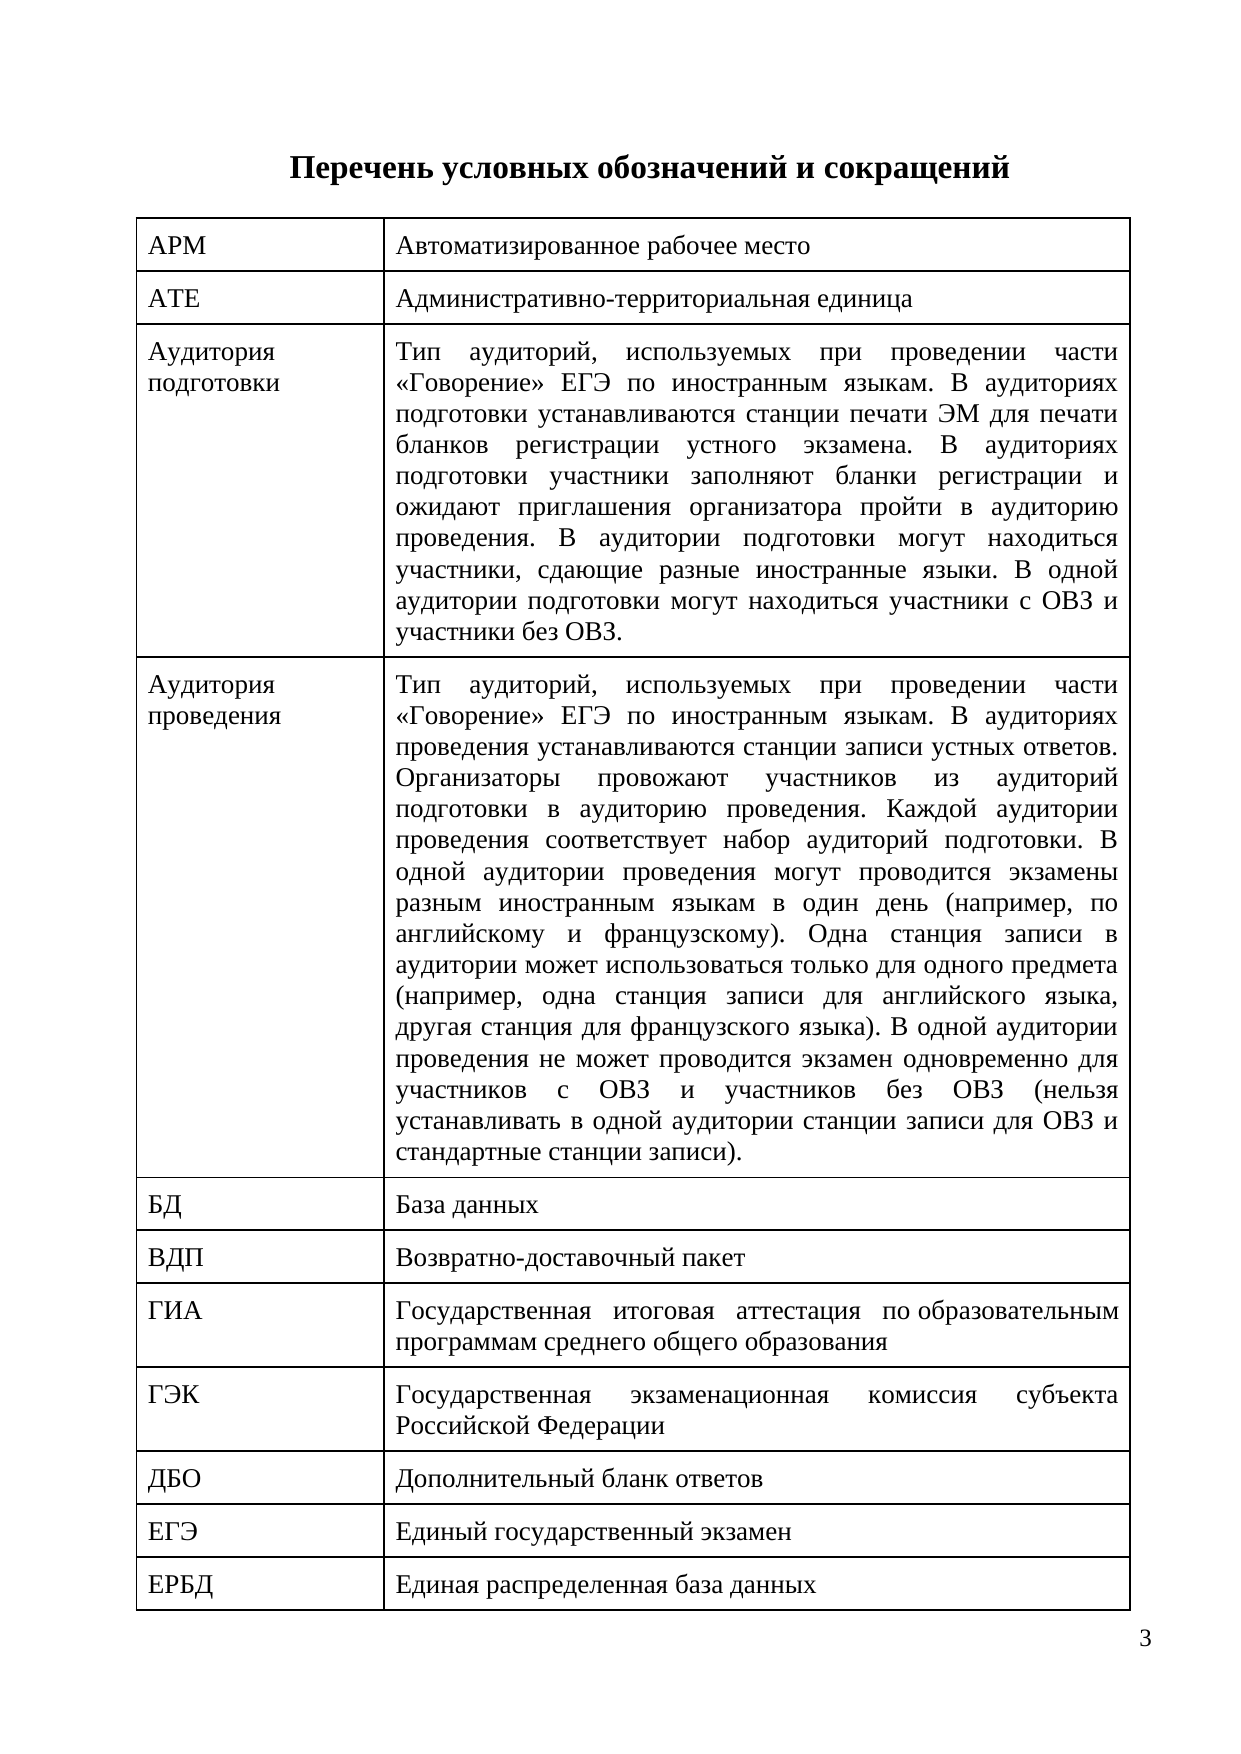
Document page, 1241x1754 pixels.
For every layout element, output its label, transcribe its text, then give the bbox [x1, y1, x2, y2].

table_cell ВДП [137, 1231, 383, 1282]
table_cell Единый государственный экзамен [385, 1505, 1129, 1556]
table_cell Возвратно-доставочный пакет [385, 1231, 1129, 1282]
table_cell Тип аудиторий, используемых при проведении части «Говорение» ЕГЭ по иностранным языкам. В аудиториях проведения устанавливаются станции записи устных ответов. Организаторы провожают участников из аудиторий подготовки в аудиторию проведения. Каждой аудитории проведения соответствует набор аудиторий подготовки. В одной аудитории проведения могут проводится экзамены разным иностранным языкам в один день (например, по английскому и французскому). Одна станция записи в аудитории может использоваться только для одного предмета (например, одна станция записи для английского языка, другая станция для французского языка). В одной аудитории проведения не может проводится экзамен одновременно для участников с ОВЗ и участников без ОВЗ (нельзя устанавливать в одной аудитории станции записи для ОВЗ и стандартные станции записи). [385, 658, 1129, 1176]
table_cell ЕГЭ [137, 1505, 383, 1556]
table_header Автоматизированное рабочее место [385, 219, 1129, 270]
table_cell Аудитория подготовки [137, 325, 383, 656]
table_cell Тип аудиторий, используемых при проведении части «Говорение» ЕГЭ по иностранным языкам. В аудиториях подготовки устанавливаются станции печати ЭМ для печати бланков регистрации устного экзамена. В аудиториях подготовки участники заполняют бланки регистрации и ожидают приглашения организатора пройти в аудиторию проведения. В аудитории подготовки могут находиться участники, сдающие разные иностранные языки. В одной аудитории подготовки могут находиться участники с ОВЗ и участники без ОВЗ. [385, 325, 1129, 656]
text Перечень условных обозначений и сокращений [148, 148, 1152, 186]
table_cell ГИА [137, 1284, 383, 1366]
table_cell Государственная экзаменационная комиссия субъекта Российской Федерации [385, 1368, 1129, 1450]
table_cell АТЕ [137, 272, 383, 323]
table_cell БД [137, 1178, 383, 1229]
table_cell Аудитория проведения [137, 658, 383, 1176]
table_header АРМ [137, 219, 383, 270]
table_cell Дополнительный бланк ответов [385, 1452, 1129, 1503]
table_cell База данных [385, 1178, 1129, 1229]
table_cell ГЭК [137, 1368, 383, 1450]
table_cell Государственная итоговая аттестация по образовательным программам среднего общего образования [385, 1284, 1129, 1366]
table_cell Единая распределенная база данных [385, 1558, 1129, 1609]
table_cell ЕРБД [137, 1558, 383, 1609]
table_cell Административно-территориальная единица [385, 272, 1129, 323]
table_cell ДБО [137, 1452, 383, 1503]
